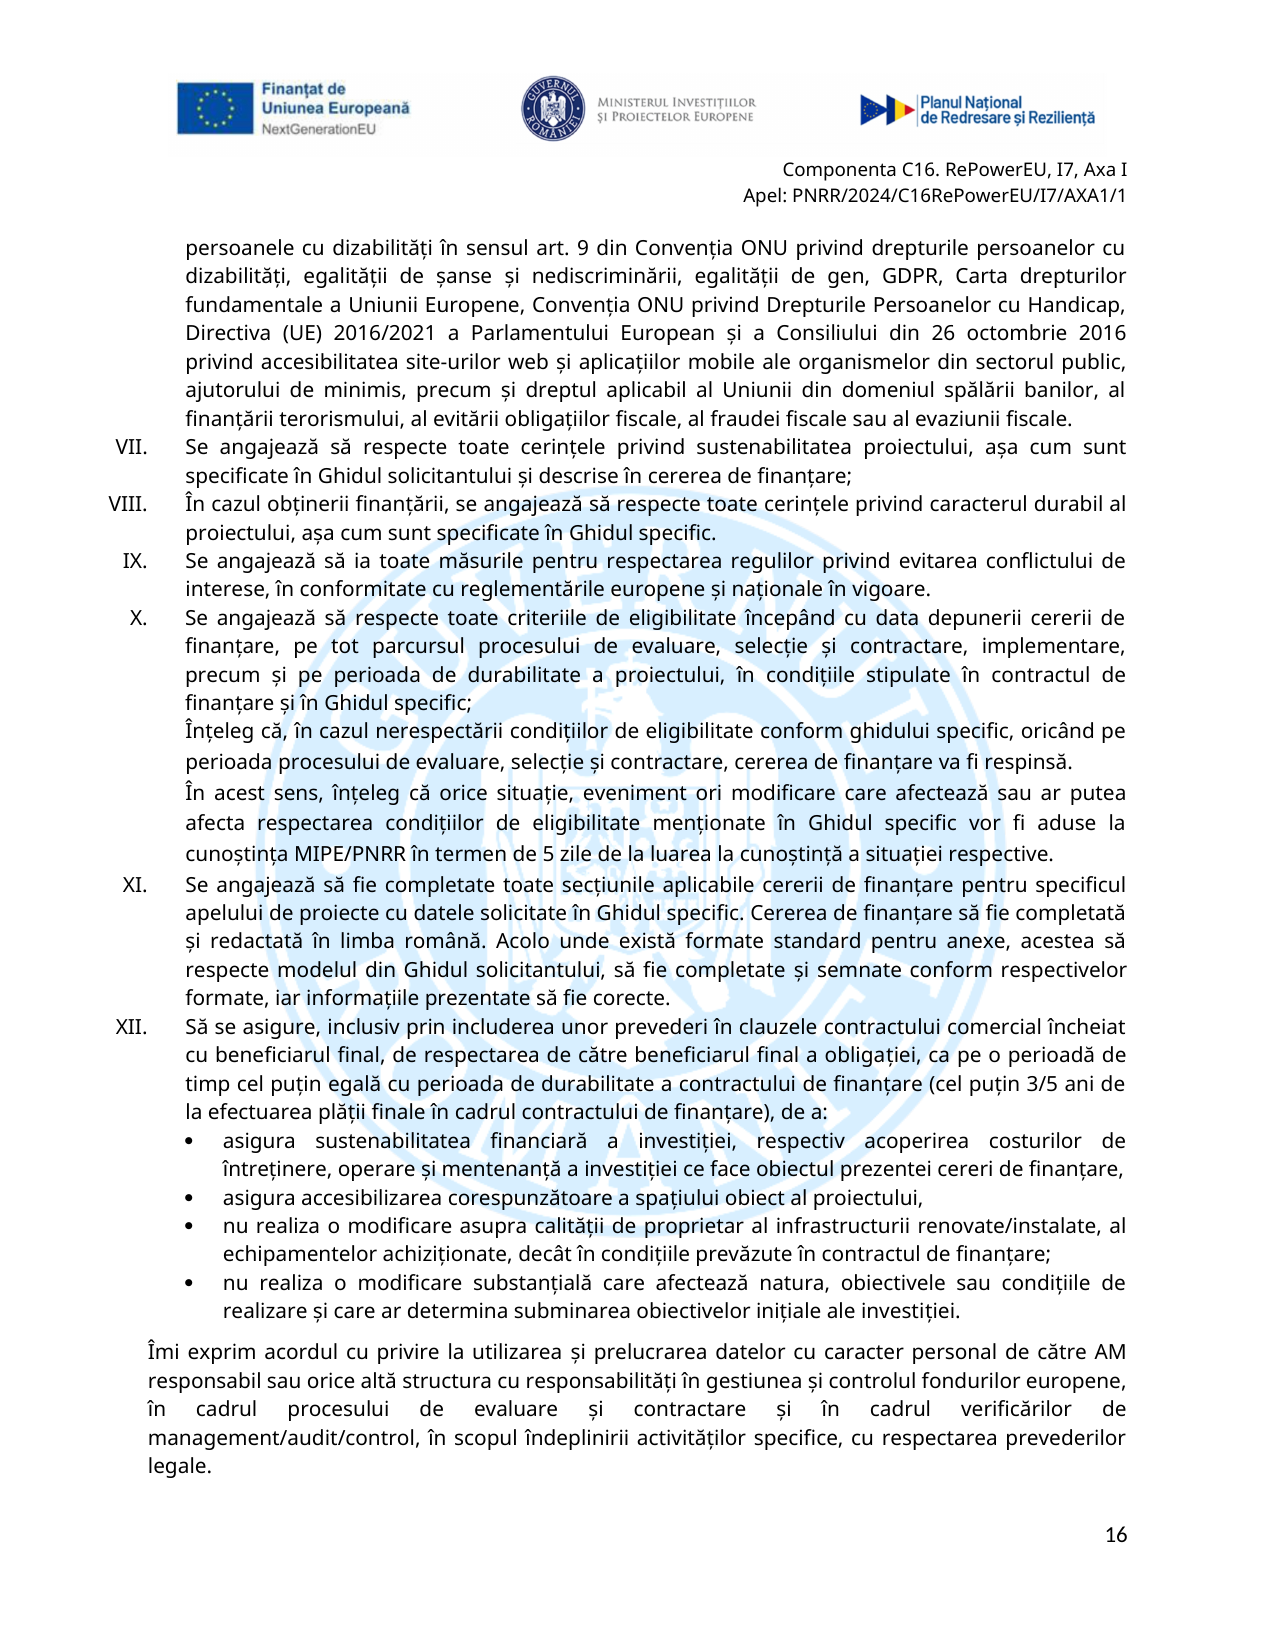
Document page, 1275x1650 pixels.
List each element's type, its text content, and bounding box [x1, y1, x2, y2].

text Îmi exprim acordul cu privire la utilizarea şi prelucrarea datelor cu caracter personal de către AM responsabil sau orice altă structura cu responsabilități în gestiunea și controlul fondurilor europene, în cadrul procesului de evaluare și contractare și în cadrul verificărilor de management/audit/control, în scopul îndeplinirii activităților specifice, cu respectarea prevederilor legale. [148, 1337, 1127, 1479]
picture [167, 73, 1108, 157]
list asigura sustenabilitatea financiară a investiției, respectiv acoperirea costurilor de întreținere, operare și mentenanță a investiției ce face obiectul prezentei cereri de finanțare, [185, 1126, 1127, 1183]
text În acest sens, înțeleg că orice situație, eveniment ori modificare care afectează sau ar putea afecta respectarea condițiilor de eligibilitate menționate în Ghidul specific vor fi aduse la cunoștința MIPE/PNRR în termen de 5 zile de la luarea la cunoștință a situației respective. [185, 778, 1127, 868]
list nu realiza o modificare asupra calității de proprietar al infrastructurii renovate/instalate, al echipamentelor achiziţionate, decât în condițiile prevăzute în contractul de finanțare; [185, 1211, 1127, 1268]
list Se angajează să fie completate toate secțiunile aplicabile cererii de finanțare pentru specificul apelului de proiecte cu datele solicitate în Ghidul specific. Cererea de finanțare să fie completată și redactată în limba română. Acolo unde există formate standard pentru anexe, acestea să respecte modelul din Ghidul solicitantului, să fie completate şi semnate conform respectivelor formate, iar informațiile prezentate să fie corecte. [148, 870, 1127, 1012]
list Se angajează să ia toate măsurile pentru respectarea regulilor privind evitarea conflictului de interese, în conformitate cu reglementările europene și naționale în vigoare. [148, 546, 1127, 603]
list Se angajează să respecte toate cerințele privind sustenabilitatea proiectului, așa cum sunt specificate în Ghidul solicitantului și descrise în cererea de finanțare; [148, 432, 1127, 489]
list nu realiza o modificare substanțială care afectează natura, obiectivele sau condițiile de realizare și care ar determina subminarea obiectivelor inițiale ale investiţiei. [185, 1268, 1127, 1325]
list În cazul obținerii finanțării, se angajează să respecte toate cerințele privind caracterul durabil al proiectului, așa cum sunt specificate în Ghidul specific. [148, 489, 1127, 546]
list Să se asigure, inclusiv prin includerea unor prevederi în clauzele contractului comercial încheiat cu beneficiarul final, de respectarea de către beneficiarul final a obligaţiei, ca pe o perioadă de timp cel puțin egală cu perioada de durabilitate a contractului de finanțare (cel puțin 3/5 ani de la efectuarea plății finale în cadrul contractului de finanțare), de a: [148, 1012, 1127, 1126]
text Înțeleg că, în cazul nerespectării condițiilor de eligibilitate conform ghidului specific, oricând pe perioada procesului de evaluare, selecție și contractare, cererea de finanțare va fi respinsă. [185, 717, 1127, 776]
list asigura accesibilizarea corespunzătoare a spaţiului obiect al proiectului, [185, 1183, 1127, 1211]
list Se angajează să respecte toate criteriile de eligibilitate începând cu data depunerii cererii de finanţare, pe tot parcursul procesului de evaluare, selecție și contractare, implementare, precum și pe perioada de durabilitate a proiectului, în condițiile stipulate în contractul de finanţare și în Ghidul specific; [148, 603, 1127, 717]
